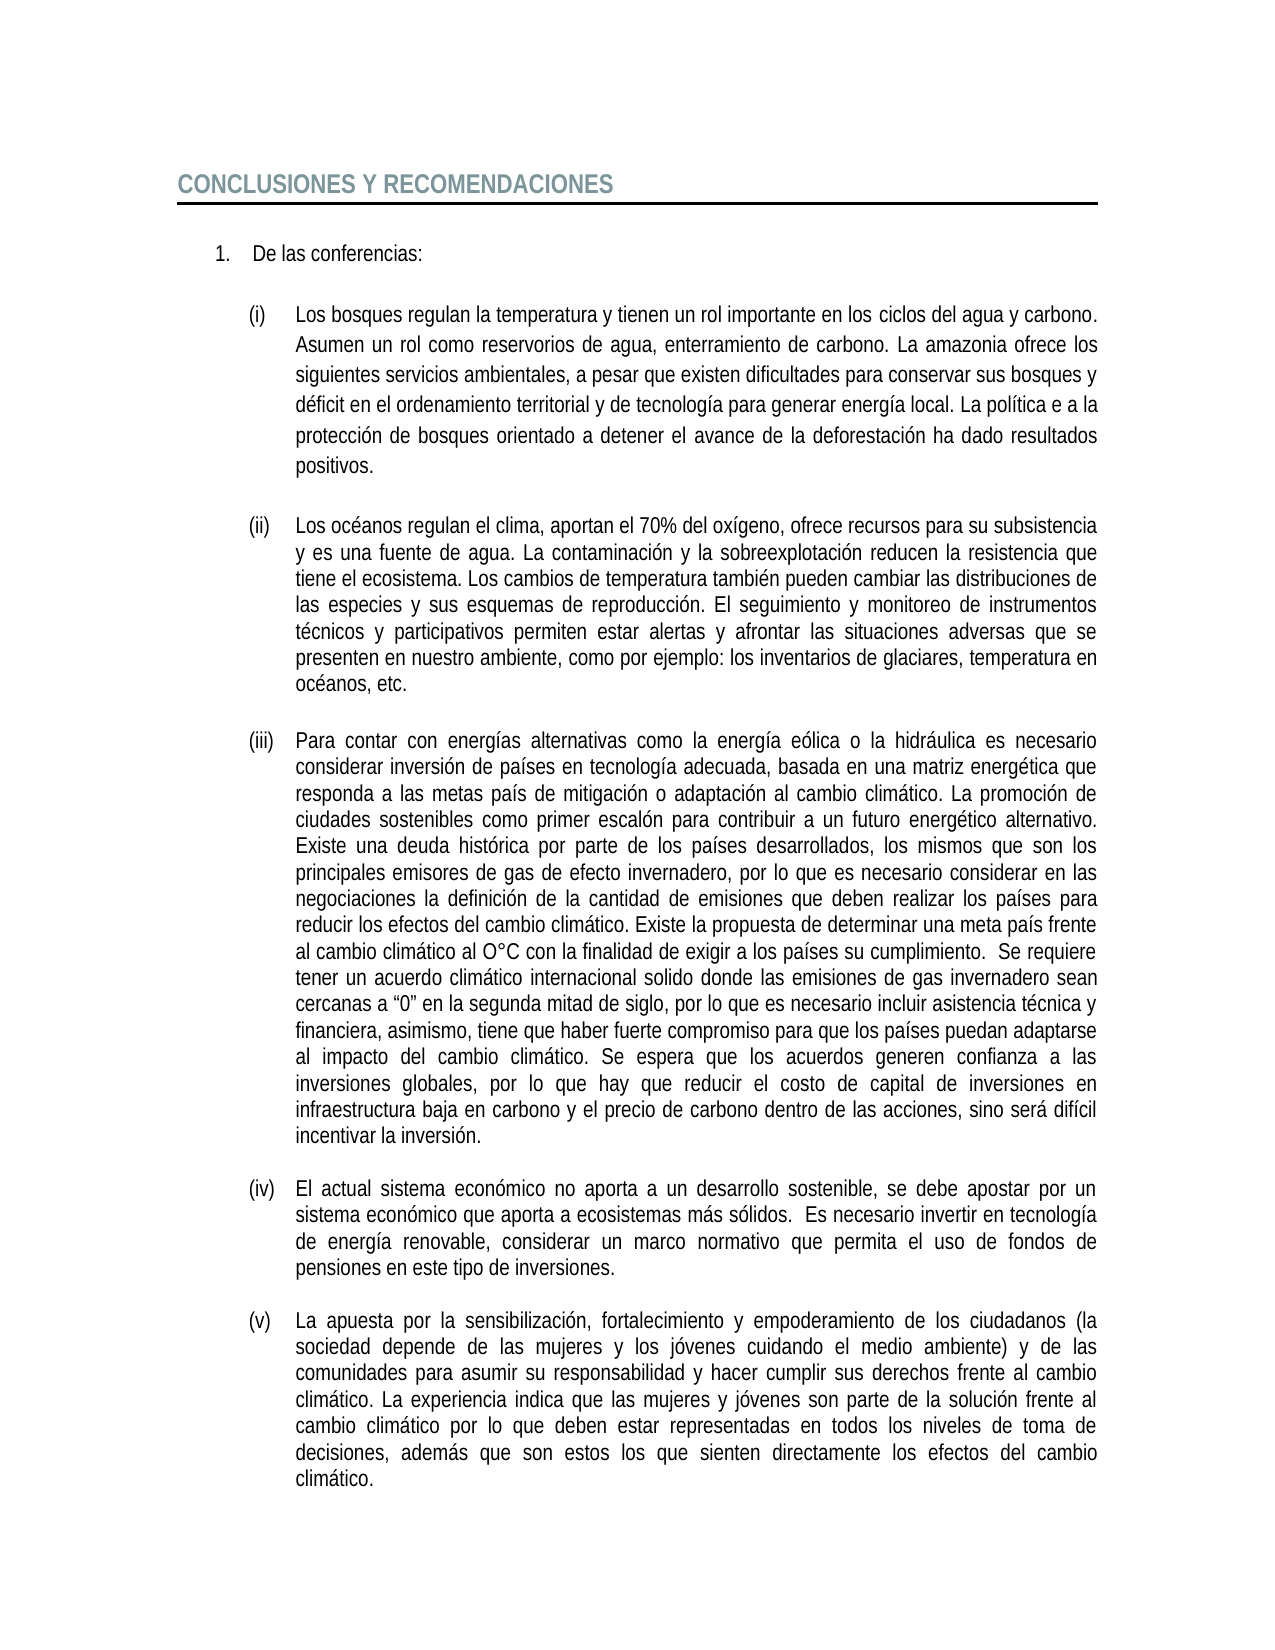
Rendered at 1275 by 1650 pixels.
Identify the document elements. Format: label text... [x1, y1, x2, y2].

list De las conferencias: [215, 240, 1098, 267]
list Los bosques regulan la temperatura y tienen un rol importante en los ciclos del agua y carbono. Asumen un rol como reservorios de agua, enterramiento de carbono. La amazonia ofrece los siguientes servicios ambientales, a pesar que existen dificultades para conservar sus bosques y déficit en el ordenamiento territorial y de tecnología para generar energía local. La política e a la protección de bosques orientado a detener el avance de la deforestación ha dado resultados positivos. [249, 301, 1098, 478]
list La apuesta por la sensibilización, fortalecimiento y empoderamiento de los ciudadanos (la sociedad depende de las mujeres y los jóvenes cuidando el medio ambiente) y de las comunidades para asumir su responsabilidad y hacer cumplir sus derechos frente al cambio climático. La experiencia indica que las mujeres y jóvenes son parte de la solución frente al cambio climático por lo que deben estar representadas en todos los niveles de toma de decisiones, además que son estos los que sienten directamente los efectos del cambio climático. [249, 1307, 1098, 1491]
list Los océanos regulan el clima, aportan el 70% del oxígeno, ofrece recursos para su subsistencia y es una fuente de agua. La contaminación y la sobreexplotación reducen la resistencia que tiene el ecosistema. Los cambios de temperatura también pueden cambiar las distribuciones de las especies y sus esquemas de reproducción. El seguimiento y monitoreo de instrumentos técnicos y participativos permiten estar alertas y afrontar las situaciones adversas que se presenten en nuestro ambiente, como por ejemplo: los inventarios de glaciares, temperatura en océanos, etc. [249, 512, 1098, 697]
list El actual sistema económico no aporta a un desarrollo sostenible, se debe apostar por un sistema económico que aporta a ecosistemas más sólidos. Es necesario invertir en tecnología de energía renovable, considerar un marco normativo que permita el uso de fondos de pensiones en este tipo de inversiones. [249, 1175, 1098, 1280]
subtitle CONCLUSIONES Y RECOMENDACIONES [177, 168, 1098, 202]
list Para contar con energías alternativas como la energía eólica o la hidráulica es necesario considerar inversión de países en tecnología adecuada, basada en una matriz energética que responda a las metas país de mitigación o adaptación al cambio climático. La promoción de ciudades sostenibles como primer escalón para contribuir a un futuro energético alternativo. Existe una deuda histórica por parte de los países desarrollados, los mismos que son los principales emisores de gas de efecto invernadero, por lo que es necesario considerar en las negociaciones la definición de la cantidad de emisiones que deben realizar los países para reducir los efectos del cambio climático. Existe la propuesta de determinar una meta país frente al cambio climático al O°C con la finalidad de exigir a los países su cumplimiento. Se requiere tener un acuerdo climático internacional solido donde las emisiones de gas invernadero sean cercanas a “0” en la segunda mitad de siglo, por lo que es necesario incluir asistencia técnica y financiera, asimismo, tiene que haber fuerte compromiso para que los países puedan adaptarse al impacto del cambio climático. Se espera que los acuerdos generen confianza a las inversiones globales, por lo que hay que reducir el costo de capital de inversiones en infraestructura baja en carbono y el precio de carbono dentro de las acciones, sino será difícil incentivar la inversión. [249, 727, 1098, 1148]
